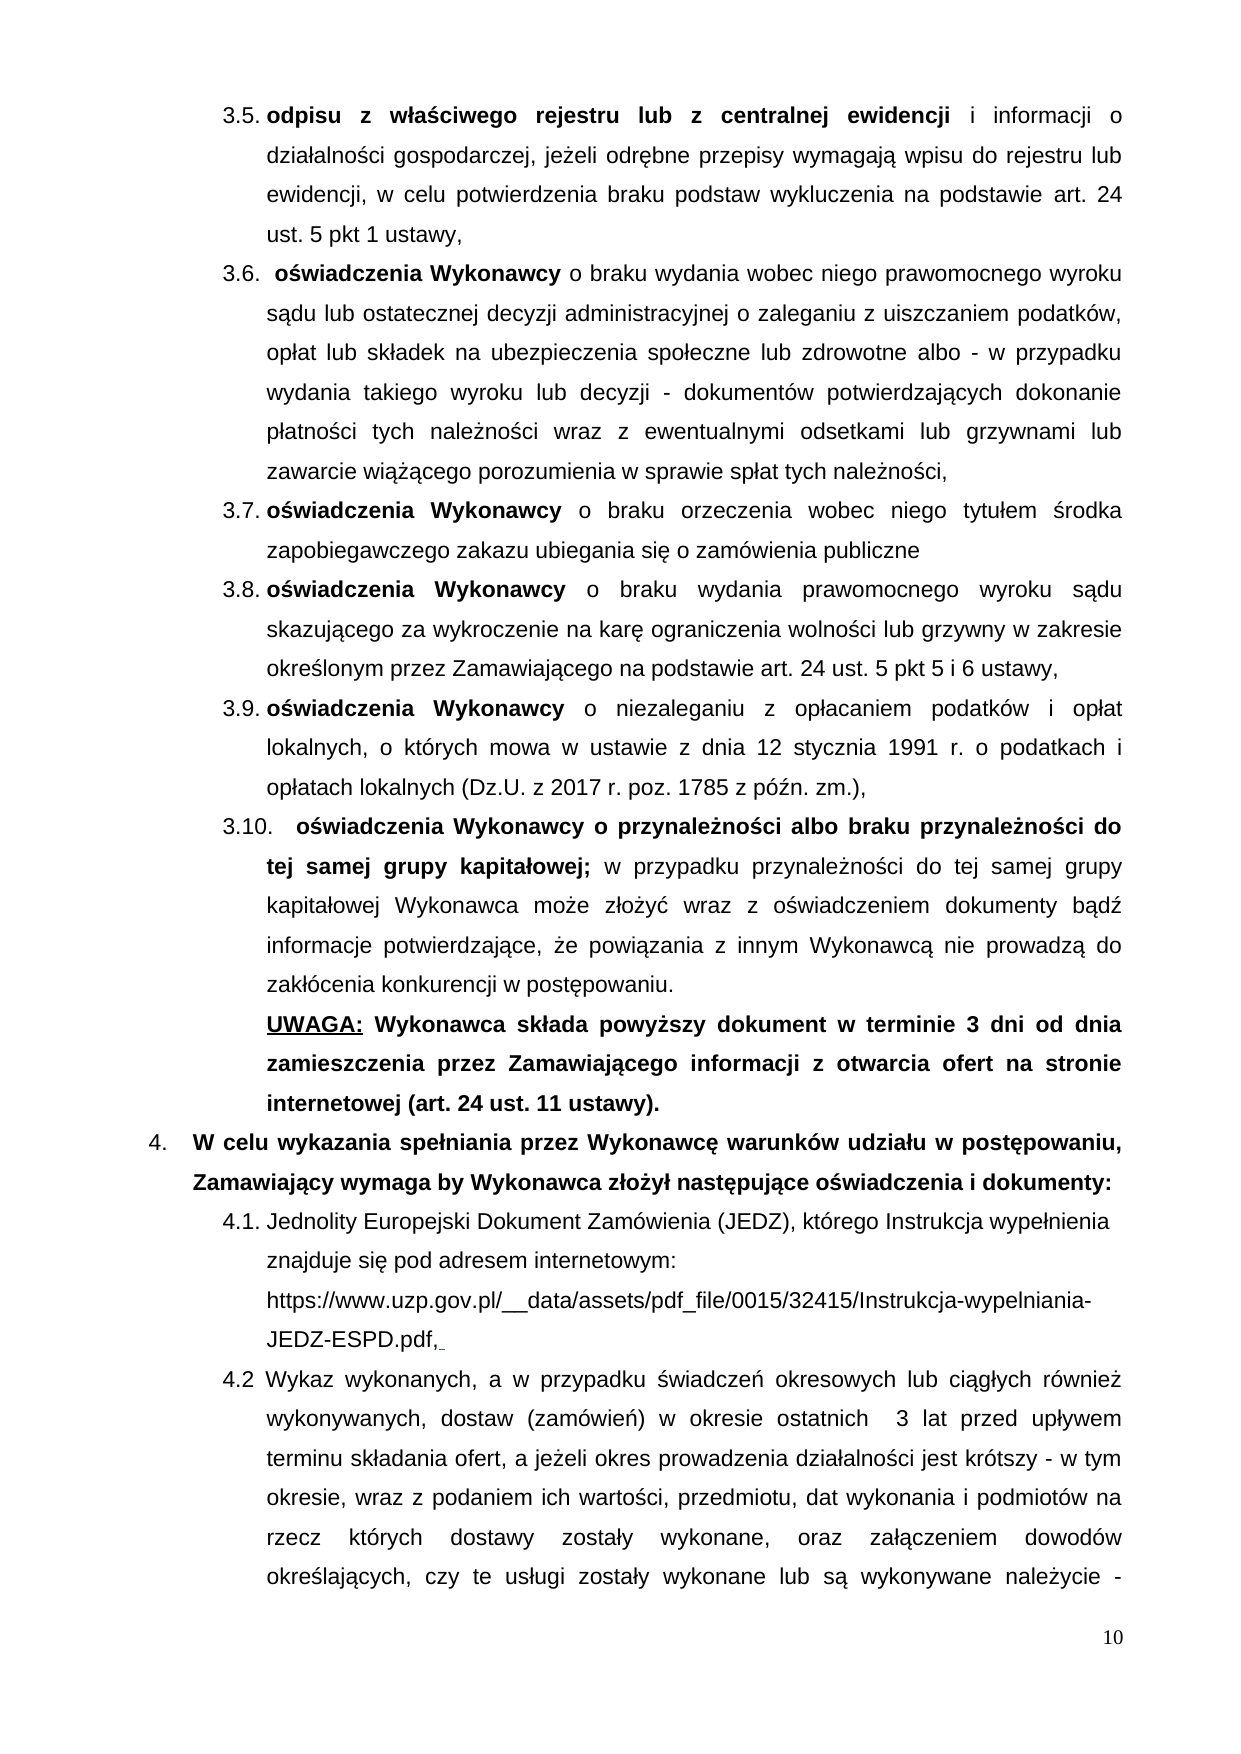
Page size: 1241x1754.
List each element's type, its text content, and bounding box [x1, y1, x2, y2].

list odpisu z właściwego rejestru lub z centralnej ewidencji i informacji o działalności gospodarczej, jeżeli odrębne przepisy wymagają wpisu do rejestru lub ewidencji, w celu potwierdzenia braku podstaw wykluczenia na podstawie art. 24 ust. 5 pkt 1 ustawy, [222, 102, 1122, 247]
list oświadczenia Wykonawcy o braku wydania prawomocnego wyroku sądu skazującego za wykroczenie na karę ograniczenia wolności lub grzywny w zakresie określonym przez Zamawiającego na podstawie art. 24 ust. 5 pkt 5 i 6 ustawy, [222, 576, 1122, 682]
list oświadczenia Wykonawcy o braku orzeczenia wobec niego tytułem środka zapobiegawczego zakazu ubiegania się o zamówienia publiczne [222, 497, 1122, 563]
text UWAGA: Wykonawca składa powyższy dokument w terminie 3 dni od dnia zamieszczenia przez Zamawiającego informacji z otwarcia ofert na stronie internetowej (art. 24 ust. 11 ustawy). [266, 1011, 1122, 1116]
list oświadczenia Wykonawcy o niezaleganiu z opłacaniem podatków i opłat lokalnych, o których mowa w ustawie z dnia 12 stycznia 1991 r. o podatkach i opłatach lokalnych (Dz.U. z 2017 r. poz. 1785 z późn. zm.), [222, 695, 1122, 800]
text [222, 1366, 1122, 1589]
list oświadczenia Wykonawcy o przynależności albo braku przynależności do tej samej grupy kapitałowej; w przypadku przynależności do tej samej grupy kapitałowej Wykonawca może złożyć wraz z oświadczeniem dokumenty bądź informacje potwierdzające, że powiązania z innym Wykonawcą nie prowadzą do zakłócenia konkurencji w postępowaniu. [222, 813, 1122, 997]
list W celu wykazania spełniania przez Wykonawcę warunków udziału w postępowaniu, Zamawiający wymaga by Wykonawca złożył następujące oświadczenia i dokumenty: [148, 1129, 1122, 1195]
list Jednolity Europejski Dokument Zamówienia (JEDZ), którego Instrukcja wypełnienia znajduje się pod adresem internetowym: https://www.uzp.gov.pl/__data/assets/pdf_file/0015/32415/Instrukcja-wypelniania-JEDZ-ESPD.pdf, [222, 1208, 1122, 1353]
list oświadczenia Wykonawcy o braku wydania wobec niego prawomocnego wyroku sądu lub ostatecznej decyzji administracyjnej o zaleganiu z uiszczaniem podatków, opłat lub składek na ubezpieczenia społeczne lub zdrowotne albo - w przypadku wydania takiego wyroku lub decyzji - dokumentów potwierdzających dokonanie płatności tych należności wraz z ewentualnymi odsetkami lub grzywnami lub zawarcie wiążącego porozumienia w sprawie spłat tych należności, [222, 260, 1122, 484]
